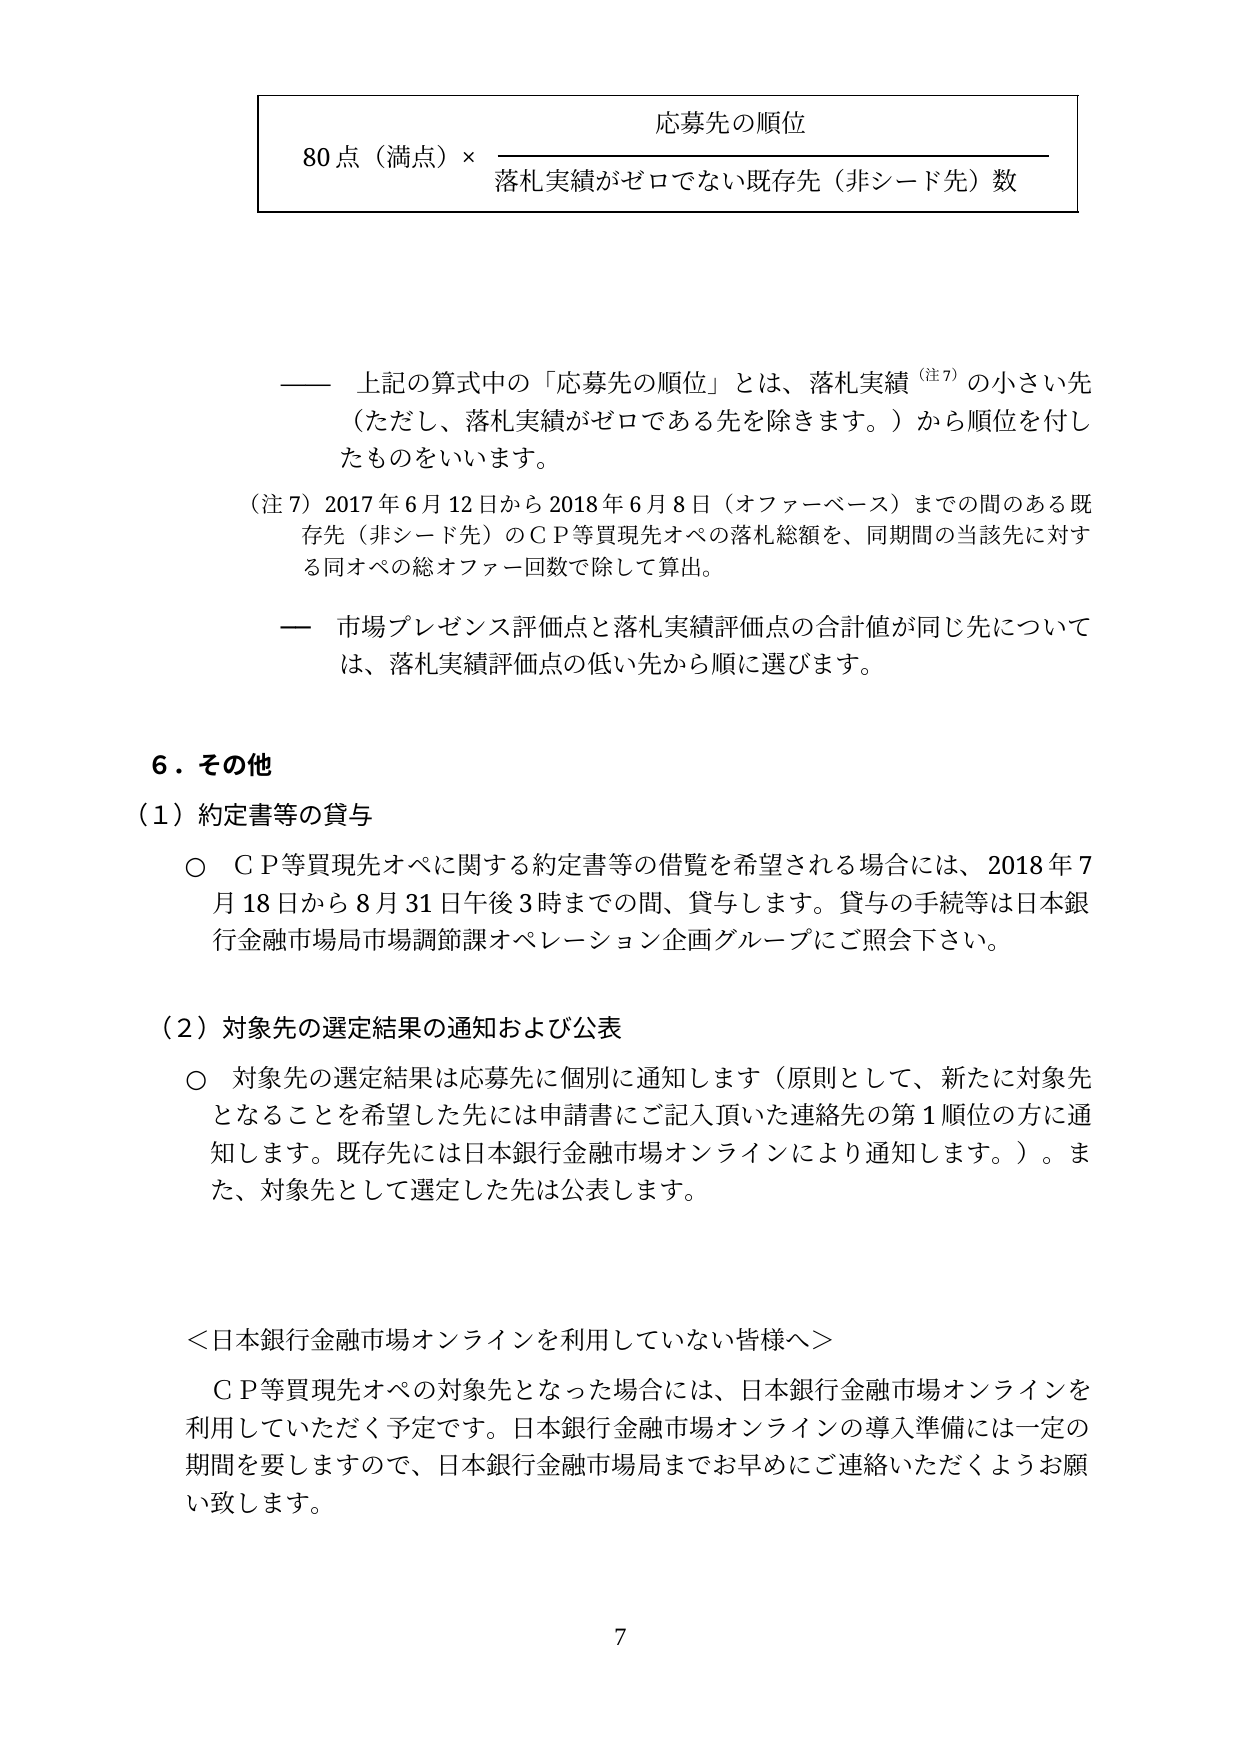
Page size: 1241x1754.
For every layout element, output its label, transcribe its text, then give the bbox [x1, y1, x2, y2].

table_header 応募先の順位 落札実績がゼロでない既存先（非シード先）数 [259, 96, 1077, 211]
text （注7）2017年6月12日から2018年6月8日（オファーベース）までの間のある既存先（非シード先）のＣＰ等買現先オペの落札総額を、同期間の当該先に対する同オペの総オファー回数で除して算出。 [239, 487, 1092, 581]
text ―― 上記の算式中の「応募先の順位」とは、落札実績（注7）の小さい先（ただし、落札実績がゼロである先を除きます。）から順位を付したものをいいます。 [281, 362, 1092, 475]
text ○ 対象先の選定結果は応募先に個別に通知します（原則として、新たに対象先となることを希望した先には申請書にご記入頂いた連絡先の第1順位の方に通知します。既存先には日本銀行金融市場オンラインにより通知します。）。また、対象先として選定した先は公表します。 [185, 1057, 1092, 1207]
subtitle ６．その他 [148, 740, 1092, 782]
text ＣＰ等買現先オペの対象先となった場合には、日本銀行金融市場オンラインを利用していただく予定です。日本銀行金融市場オンラインの導入準備には一定の期間を要しますので、日本銀行金融市場局までお早めにご連絡いただくようお願い致します。 [185, 1369, 1092, 1519]
text ＜日本銀行金融市場オンラインを利用していない皆様へ＞ [185, 1319, 1092, 1357]
text ── 市場プレゼンス評価点と落札実績評価点の合計値が同じ先については、落札実績評価点の低い先から順に選びます。 [281, 606, 1092, 681]
text ○ ＣＰ等買現先オペに関する約定書等の借覧を希望される場合には、2018年7月18日から8月31日午後3時までの間、貸与します。貸与の手続等は日本銀行金融市場局市場調節課オペレーション企画グループにご照会下さい。 [184, 844, 1092, 957]
text （２）対象先の選定結果の通知および公表 [148, 1007, 1092, 1044]
text （１）約定書等の貸与 [123, 794, 1092, 832]
